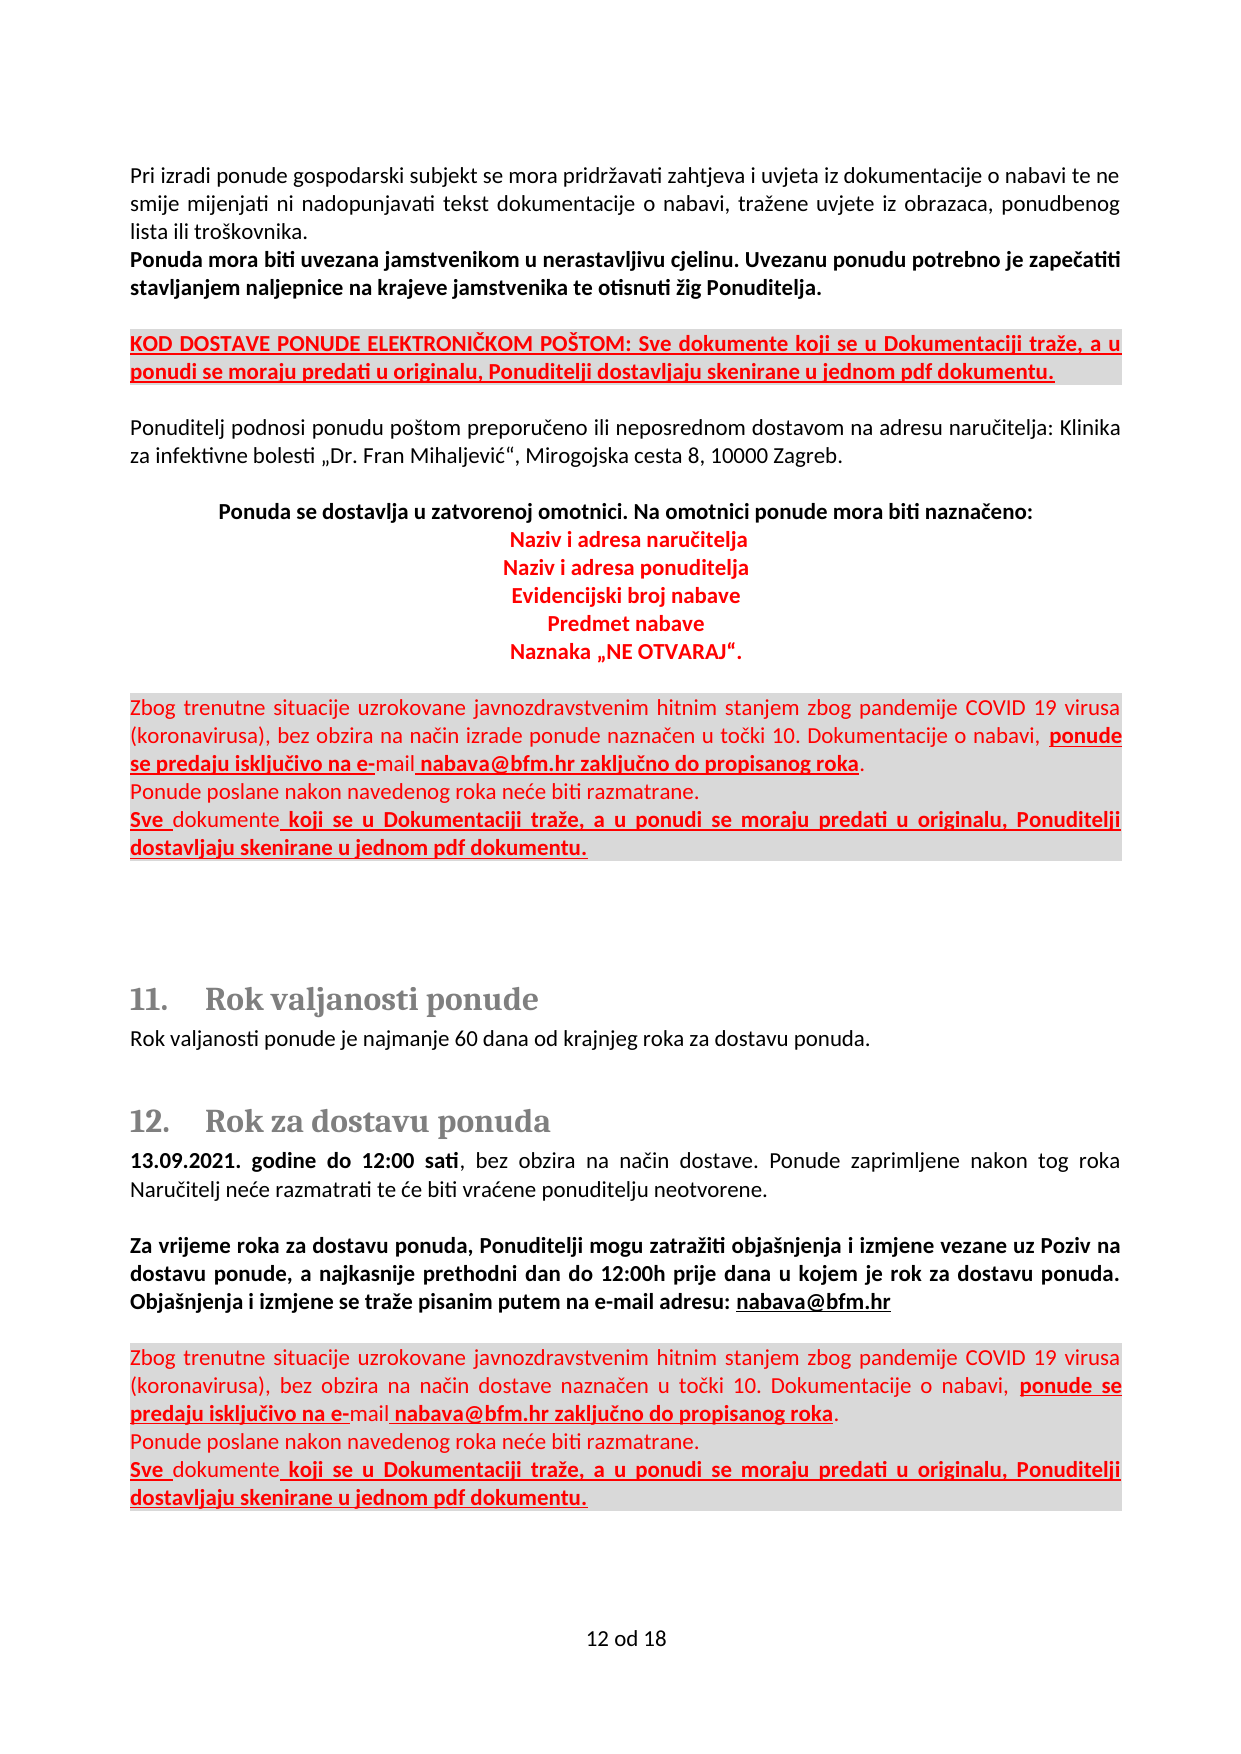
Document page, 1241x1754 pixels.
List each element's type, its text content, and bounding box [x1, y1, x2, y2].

text Rok za dostavu ponuda [130, 1103, 1122, 1141]
text Evidencijski broj nabave [130, 581, 1122, 609]
text Rok valjanosti ponude je najmanje 60 dana od krajnjeg roka za dostavu ponuda. [130, 1024, 1122, 1053]
text KOD DOSTAVE PONUDE ELEKTRONIČKOM POŠTOM: Sve dokumente koji se u Dokumentaciji traže, a u ponudi se moraju predati u originalu, Ponuditelji dostavljaju skenirane u jednom pdf dokumentu. [130, 329, 1122, 353]
text Zbog trenutne situacije uzrokovane javnozdravstvenim hitnim stanjem zbog pandemije COVID 19 virusa (koronavirusa), bez obzira na način dostave naznačen u točki 10. Dokumentacije o nabavi, ponude se predaju isključivo na e-mail nabava@bfm.hr zaključno do propisanog roka. [130, 1343, 1122, 1427]
text Naziv i adresa ponuditelja [130, 553, 1122, 581]
text Ponude poslane nakon navedenog roka neće biti razmatrane. [130, 1427, 1122, 1455]
text Za vrijeme roka za dostavu ponuda, Ponuditelji mogu zatražiti objašnjenja i izmjene vezane uz Poziv na dostavu ponude, a najkasnije prethodni dan do 12:00h prije dana u kojem je rok za dostavu ponuda. Objašnjenja i izmjene se traže pisanim putem na e-mail adresu: nabava@bfm.hr [130, 1231, 1122, 1315]
text Pri izradi ponude gospodarski subjekt se mora pridržavati zahtjeva i uvjeta iz dokumentacije o nabavi te ne smije mijenjati ni nadopunjavati tekst dokumentacije o nabavi, tražene uvjete iz obrazaca, ponudbenog lista ili troškovnika. [130, 161, 1122, 245]
text Predmet nabave [130, 609, 1122, 637]
text Sve dokumente koji se u Dokumentaciji traže, a u ponudi se moraju predati u originalu, Ponuditelji dostavljaju skenirane u jednom pdf dokumentu. [130, 1455, 1122, 1511]
text Ponuda mora biti uvezana jamstvenikom u nerastavljivu cjelinu. Uvezanu ponudu potrebno je zapečatiti stavljanjem naljepnice na krajeve jamstvenika te otisnuti žig Ponuditelja. [130, 245, 1122, 301]
text Ponude poslane nakon navedenog roka neće biti razmatrane. [130, 777, 1122, 805]
text Ponuda se dostavlja u zatvorenoj omotnici. Na omotnici ponude mora biti naznačeno: [130, 497, 1122, 525]
text 13.09.2021. godine do 12:00 sati, bez obzira na način dostave. Ponude zaprimljene nakon tog roka Naručitelj neće razmatrati te će biti vraćene ponuditelju neotvorene. [130, 1147, 1122, 1203]
text Sve dokumente koji se u Dokumentaciji traže, a u ponudi se moraju predati u originalu, Ponuditelji dostavljaju skenirane u jednom pdf dokumentu. [130, 805, 1122, 861]
text Ponuditelj podnosi ponudu poštom preporučeno ili neposrednom dostavom na adresu naručitelja: Klinika za infektivne bolesti „Dr. Fran Mihaljević“, Mirogojska cesta 8, 10000 Zagreb. [130, 413, 1122, 469]
text Rok valjanosti ponude [130, 981, 1122, 1019]
text Zbog trenutne situacije uzrokovane javnozdravstvenim hitnim stanjem zbog pandemije COVID 19 virusa (koronavirusa), bez obzira na način izrade ponude naznačen u točki 10. Dokumentacije o nabavi, ponude se predaju isključivo na e-mail nabava@bfm.hr zaključno do propisanog roka. [130, 693, 1122, 777]
text KOD DOSTAVE PONUDE ELEKTRONIČKOM POŠTOM: Sve dokumente koji se u Dokumentaciji traže, a u ponudi se moraju predati u originalu, Ponuditelji dostavljaju skenirane u jednom pdf dokumentu. [130, 355, 1122, 385]
text Naziv i adresa naručitelja [130, 525, 1122, 553]
text Naznaka „NE OTVARAJ“. [130, 637, 1122, 665]
